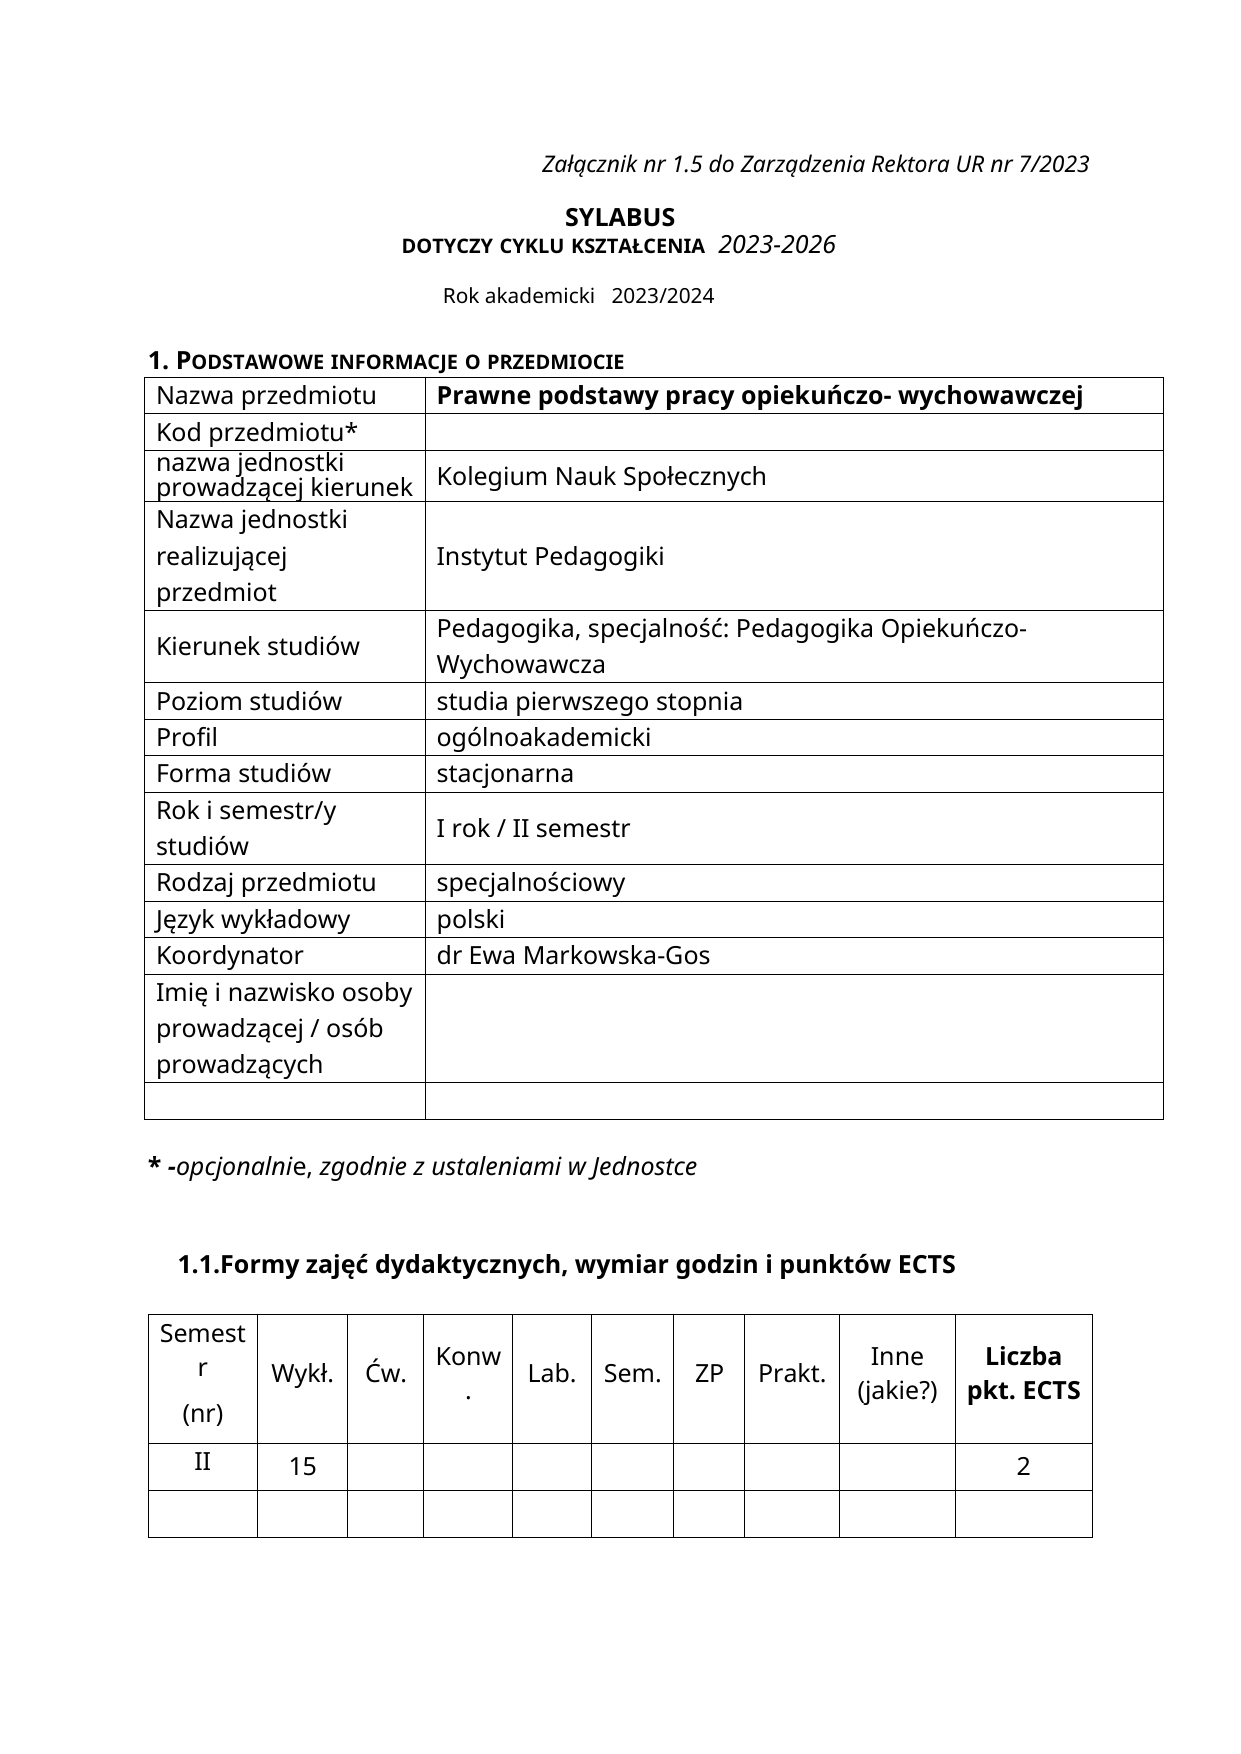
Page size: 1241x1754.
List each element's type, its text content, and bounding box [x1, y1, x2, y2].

table_header Inne (jakie?) [840, 1315, 955, 1443]
table_header Ćw. [348, 1315, 423, 1443]
table_cell Pedagogika, specjalność: Pedagogika Opiekuńczo- Wychowawcza [426, 611, 1163, 682]
text * -opcjonalnie, zgodnie z ustaleniami w Jednostce [148, 1149, 1093, 1183]
table_cell nazwa jednostki prowadzącej kierunek [145, 451, 425, 501]
table_cell [513, 1491, 591, 1537]
table_cell [258, 1491, 347, 1537]
table_cell [424, 1491, 512, 1537]
table_cell stacjonarna [426, 756, 1163, 792]
table_cell [348, 1491, 423, 1537]
table_cell [592, 1491, 673, 1537]
table_cell specjalnościowy [426, 865, 1163, 901]
table_header Prakt. [745, 1315, 839, 1443]
table_cell Poziom studiów [145, 683, 425, 719]
table_cell Imię i nazwisko osoby prowadzącej / osób prowadzących [145, 975, 425, 1082]
table_cell [956, 1491, 1092, 1537]
table_cell [674, 1444, 744, 1490]
table_cell Kierunek studiów [145, 611, 425, 682]
text SYLABUS [148, 200, 1093, 234]
table_cell Forma studiów [145, 756, 425, 792]
table_header Konw. [424, 1315, 512, 1443]
table_cell Rodzaj przedmiotu [145, 865, 425, 901]
table_cell Kolegium Nauk Społecznych [426, 451, 1163, 501]
table_cell 15 [258, 1444, 347, 1490]
table_cell Kod przedmiotu* [145, 414, 425, 450]
table_cell 2 [956, 1444, 1092, 1490]
table_header Wykł. [258, 1315, 347, 1443]
table_cell I rok / II semestr [426, 793, 1163, 864]
table_cell [149, 1491, 257, 1537]
text 1. Podstawowe informacje o przedmiocie [148, 343, 1093, 377]
table_cell polski [426, 902, 1163, 937]
table_header Sem. [592, 1315, 673, 1443]
table_cell Instytut Pedagogiki [426, 502, 1163, 610]
table_cell Rok i semestr/y studiów [145, 793, 425, 864]
table_cell II [149, 1444, 257, 1490]
table_header Liczba pkt. ECTS [956, 1315, 1092, 1443]
table_cell [745, 1444, 839, 1490]
table_cell [424, 1444, 512, 1490]
table_cell Profil [145, 720, 425, 755]
table_cell [426, 1083, 1163, 1119]
table_cell [426, 414, 1163, 450]
table_cell [513, 1444, 591, 1490]
table_cell dr Ewa Markowska-Gos [426, 938, 1163, 973]
table_header Prawne podstawy pracy opiekuńczo- wychowawczej [426, 378, 1163, 413]
table_cell ogólnoakademicki [426, 720, 1163, 755]
table_cell [145, 1083, 425, 1119]
table_cell Koordynator [145, 938, 425, 973]
table_header Semestr (nr) [149, 1315, 257, 1443]
table_cell Nazwa jednostki realizującej przedmiot [145, 502, 425, 610]
table_cell Język wykładowy [145, 902, 425, 937]
table_header Nazwa przedmiotu [145, 378, 425, 413]
table_cell [674, 1491, 744, 1537]
text 1.1.Formy zajęć dydaktycznych, wymiar godzin i punktów ECTS [177, 1246, 1093, 1280]
table_cell [840, 1491, 955, 1537]
text Rok akademicki 2023/2024 [148, 284, 1093, 309]
table_cell [348, 1444, 423, 1490]
text Załącznik nr 1.5 do Zarządzenia Rektora UR nr 7/2023 [148, 148, 1093, 179]
table_cell [592, 1444, 673, 1490]
table_cell [840, 1444, 955, 1490]
table_cell [426, 975, 1163, 1082]
table_header ZP [674, 1315, 744, 1443]
table_cell [745, 1491, 839, 1537]
text dotyczy cyklu kształcenia 2023-2026 [148, 234, 1093, 259]
table_cell studia pierwszego stopnia [426, 683, 1163, 719]
table_header Lab. [513, 1315, 591, 1443]
